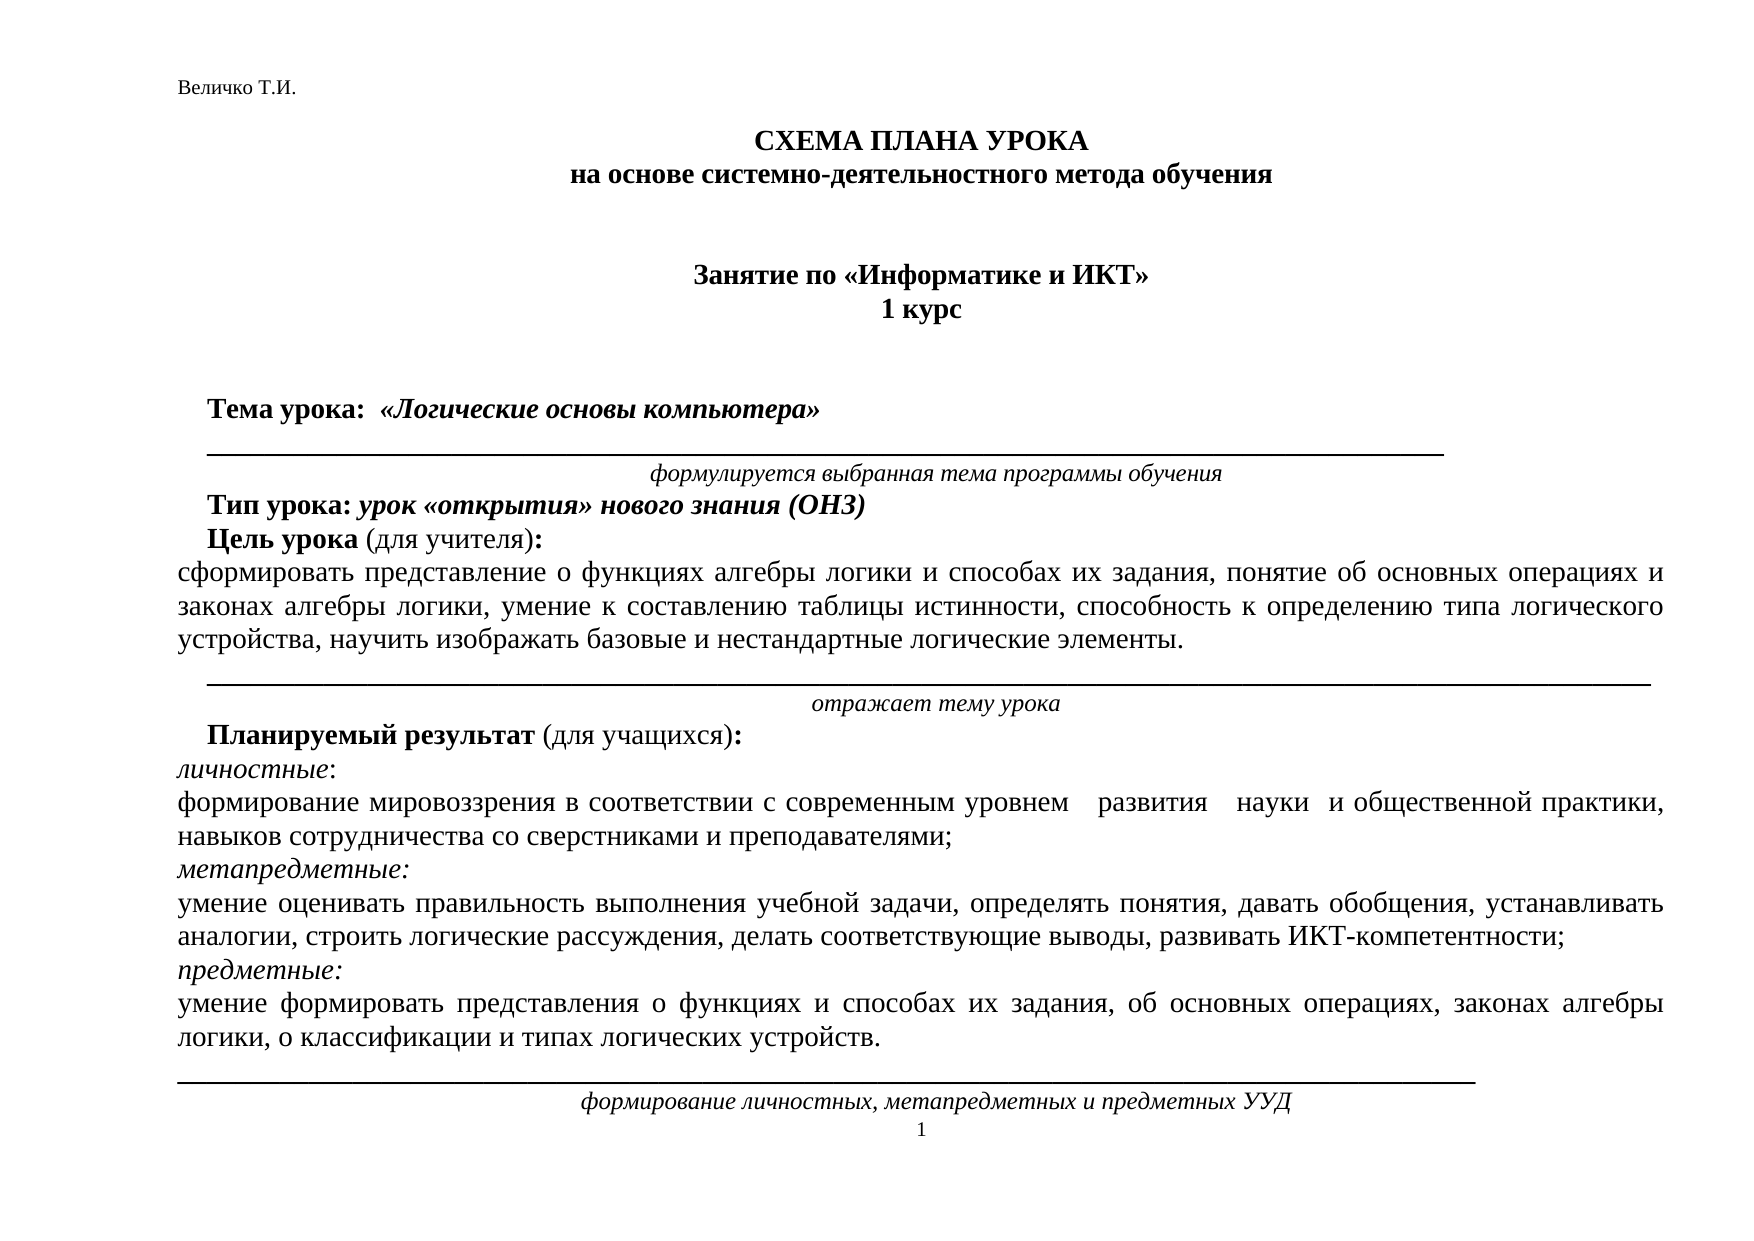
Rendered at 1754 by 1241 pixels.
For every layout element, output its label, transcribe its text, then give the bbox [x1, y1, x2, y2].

text метапредметные: [177, 851, 1665, 885]
text умение формировать представления о функциях и способах их задания, об основных операциях, законах алгебры логики, о классификации и типах логических устройств. [177, 986, 1665, 1053]
text формирование личностных, метапредметных и предметных УУД [177, 1086, 1665, 1115]
text личностные: [177, 751, 1665, 784]
text формулируется выбранная тема программы обучения [177, 458, 1665, 487]
text сформировать представление о функциях алгебры логики и способах их задания, понятие об основных операциях и законах алгебры логики, умение к составлению таблицы истинности, способность к определению типа логического устройства, научить изображать базовые и нестандартные логические элементы. [177, 554, 1665, 655]
text формирование мировоззрения в соответствии с современным уровнем развития науки и общественной практики, навыков сотрудничества со сверстниками и преподавателями; [177, 784, 1665, 851]
text предметные: [177, 952, 1665, 986]
text Планируемый результат (для учащихся): [177, 717, 1665, 751]
text умение оценивать правильность выполнения учебной задачи, определять понятия, давать обобщения, устанавливать аналогии, строить логические рассуждения, делать соответствующие выводы, развивать ИКТ-компетентности; [177, 885, 1665, 952]
text Тема урока: «Логические основы компьютера» [177, 391, 1665, 425]
text Цель урока (для учителя): [177, 521, 1665, 554]
text Занятие по «Информатике и ИКТ» [177, 257, 1665, 291]
text 1 курс [177, 291, 1665, 324]
text отражает тему урока [177, 688, 1665, 717]
text на основе системно-деятельностного метода обучения [177, 157, 1665, 190]
text СХЕМА ПЛАНА УРОКА [177, 123, 1665, 157]
text ___________________________________________________________________________________________________ [177, 655, 1665, 688]
text ______________________________________________________________________________________ [177, 425, 1665, 458]
text Тип урока: урок «открытия» нового знания (ОНЗ) [177, 487, 1665, 521]
text _________________________________________________________________________________________ [177, 1053, 1665, 1086]
